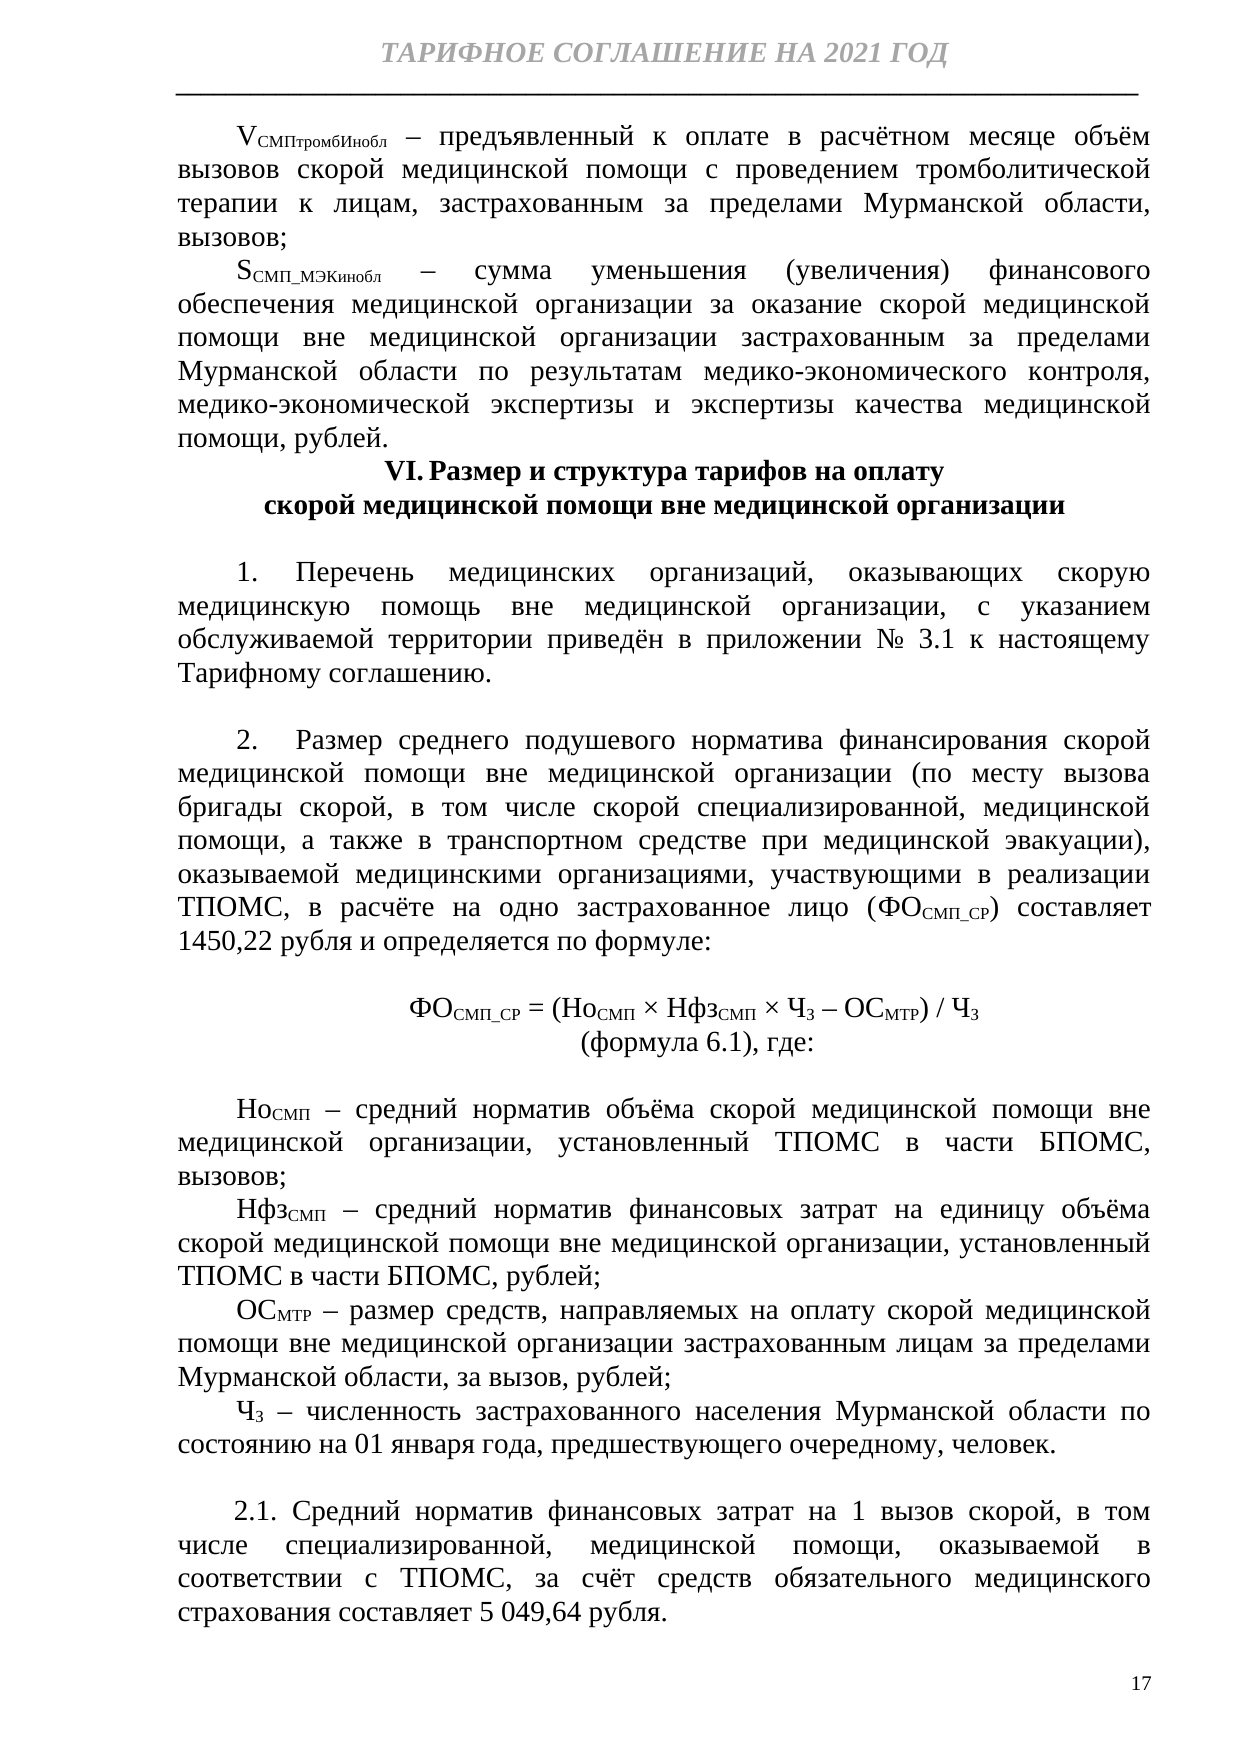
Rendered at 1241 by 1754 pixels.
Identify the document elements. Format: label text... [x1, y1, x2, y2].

list Размер среднего подушевого норматива финансирования скорой медицинской помощи вне медицинской организации (по месту вызова бригады скорой, в том числе скорой специализированной, медицинской помощи, а также в транспортном средстве при медицинской эвакуации), оказываемой медицинскими организациями, участвующими в реализации ТПОМС, в расчёте на одно застрахованное лицо (ФОСМП_СР) составляет 1450,22 рубля и определяется по формуле: [177, 722, 1152, 957]
text 2.1. Средний норматив финансовых затрат на 1 вызов скорой, в том числе специализированной, медицинской помощи, оказываемой в соответствии с ТПОМС, за счёт средств обязательного медицинского страхования составляет 5 049,64 рубля. [177, 1493, 1152, 1627]
list НфзСМП – средний норматив финансовых затрат на единицу объёма скорой медицинской помощи вне медицинской организации, установленный ТПОМС в части БПОМС, рублей; [177, 1191, 1152, 1292]
list Перечень медицинских организаций, оказывающих скорую медицинскую помощь вне медицинской организации, с указанием обслуживаемой территории приведён в приложении № 3.1 к настоящему Тарифному соглашению. [177, 554, 1152, 688]
text скорой медицинской помощи вне медицинской организации [177, 487, 1152, 521]
list ФОСМП_СР = (НоСМП × НфзСМП × ЧЗ – ОСМТР) / ЧЗ [177, 990, 1152, 1024]
list Размер и структура тарифов на оплату [177, 453, 1152, 487]
text VСМПтромбИнобл – предъявленный к оплате в расчётном месяце объём вызовов скорой медицинской помощи с проведением тромболитической терапии к лицам, застрахованным за пределами Мурманской области, вызовов; [177, 118, 1152, 252]
list НоСМП – средний норматив объёма скорой медицинской помощи вне медицинской организации, установленный ТПОМС в части БПОМС, вызовов; [177, 1091, 1152, 1191]
text SСМП_МЭКинобл – сумма уменьшения (увеличения) финансового обеспечения медицинской организации за оказание скорой медицинской помощи вне медицинской организации застрахованным за пределами Мурманской области по результатам медико-экономического контроля, медико-экономической экспертизы и экспертизы качества медицинской помощи, рублей. [177, 252, 1152, 453]
list ЧЗ – численность застрахованного населения Мурманской области по состоянию на 01 января года, предшествующего очередному, человек. [177, 1393, 1152, 1460]
list (формула 6.1), где: [177, 1024, 1152, 1057]
list ОСМТР – размер средств, направляемых на оплату скорой медицинской помощи вне медицинской организации застрахованным лицам за пределами Мурманской области, за вызов, рублей; [177, 1292, 1152, 1393]
